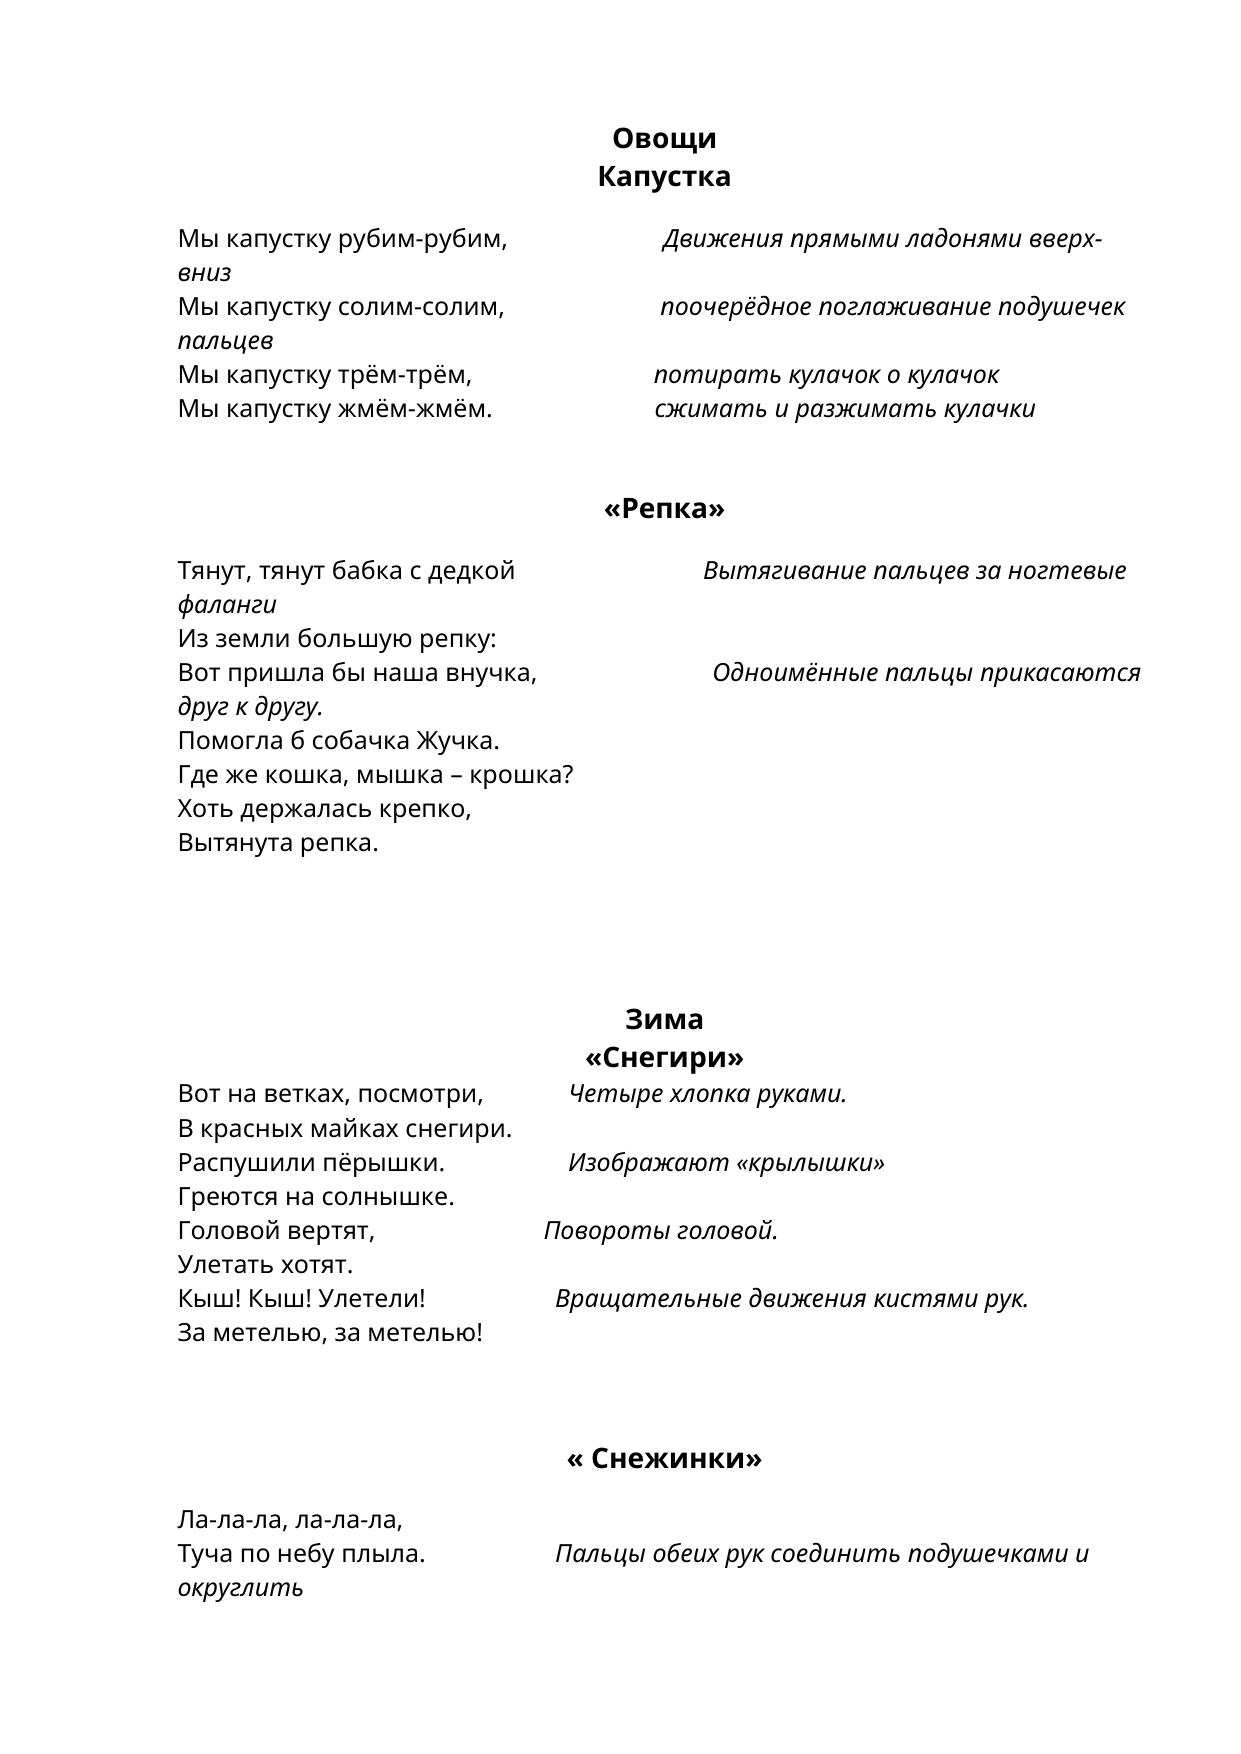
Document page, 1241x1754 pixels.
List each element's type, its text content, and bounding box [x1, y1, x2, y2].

text Кыш! Кыш! Улетели! Вращательные движения кистями рук. [177, 1281, 1152, 1314]
text Туча по небу плыла. Пальцы обеих рук соединить подушечками и округлить [177, 1536, 1152, 1604]
text Мы капустку жмём-жмём. сжимать и разжимать кулачки [177, 391, 1152, 425]
text За метелью, за метелью! [177, 1314, 1152, 1349]
text «Снегири» [177, 1038, 1152, 1076]
text «Репка» [177, 488, 1152, 527]
text Мы капустку солим-солим, поочерёдное поглаживание подушечек пальцев [177, 288, 1152, 357]
text Помогла б собачка Жучка. [177, 723, 1152, 757]
text Вытянута репка. [177, 825, 1152, 859]
text Улетать хотят. [177, 1246, 1152, 1281]
text Мы капустку рубим-рубим, Движения прямыми ладонями вверх-вниз [177, 220, 1152, 288]
text В красных майках снегири. [177, 1110, 1152, 1144]
text Хоть держалась крепко, [177, 791, 1152, 825]
text Мы капустку трём-трём, потирать кулачок о кулачок [177, 357, 1152, 391]
text Овощи [177, 118, 1152, 156]
text Где же кошка, мышка – крошка? [177, 757, 1152, 791]
text Тянут, тянут бабка с дедкой Вытягивание пальцев за ногтевые фаланги [177, 552, 1152, 621]
text Вот на ветках, посмотри, Четыре хлопка руками. [177, 1076, 1152, 1110]
text Греются на солнышке. [177, 1178, 1152, 1212]
text Из земли большую репку: [177, 621, 1152, 654]
text « Снежинки» [177, 1438, 1152, 1476]
text Головой вертят, Повороты головой. [177, 1212, 1152, 1246]
text Зима [177, 999, 1152, 1038]
text Вот пришла бы наша внучка, Одноимённые пальцы прикасаются друг к другу. [177, 654, 1152, 723]
text Распушили пёрышки. Изображают «крылышки» [177, 1144, 1152, 1178]
text Капустка [177, 156, 1152, 195]
text Ла-ла-ла, ла-ла-ла, [177, 1502, 1152, 1536]
